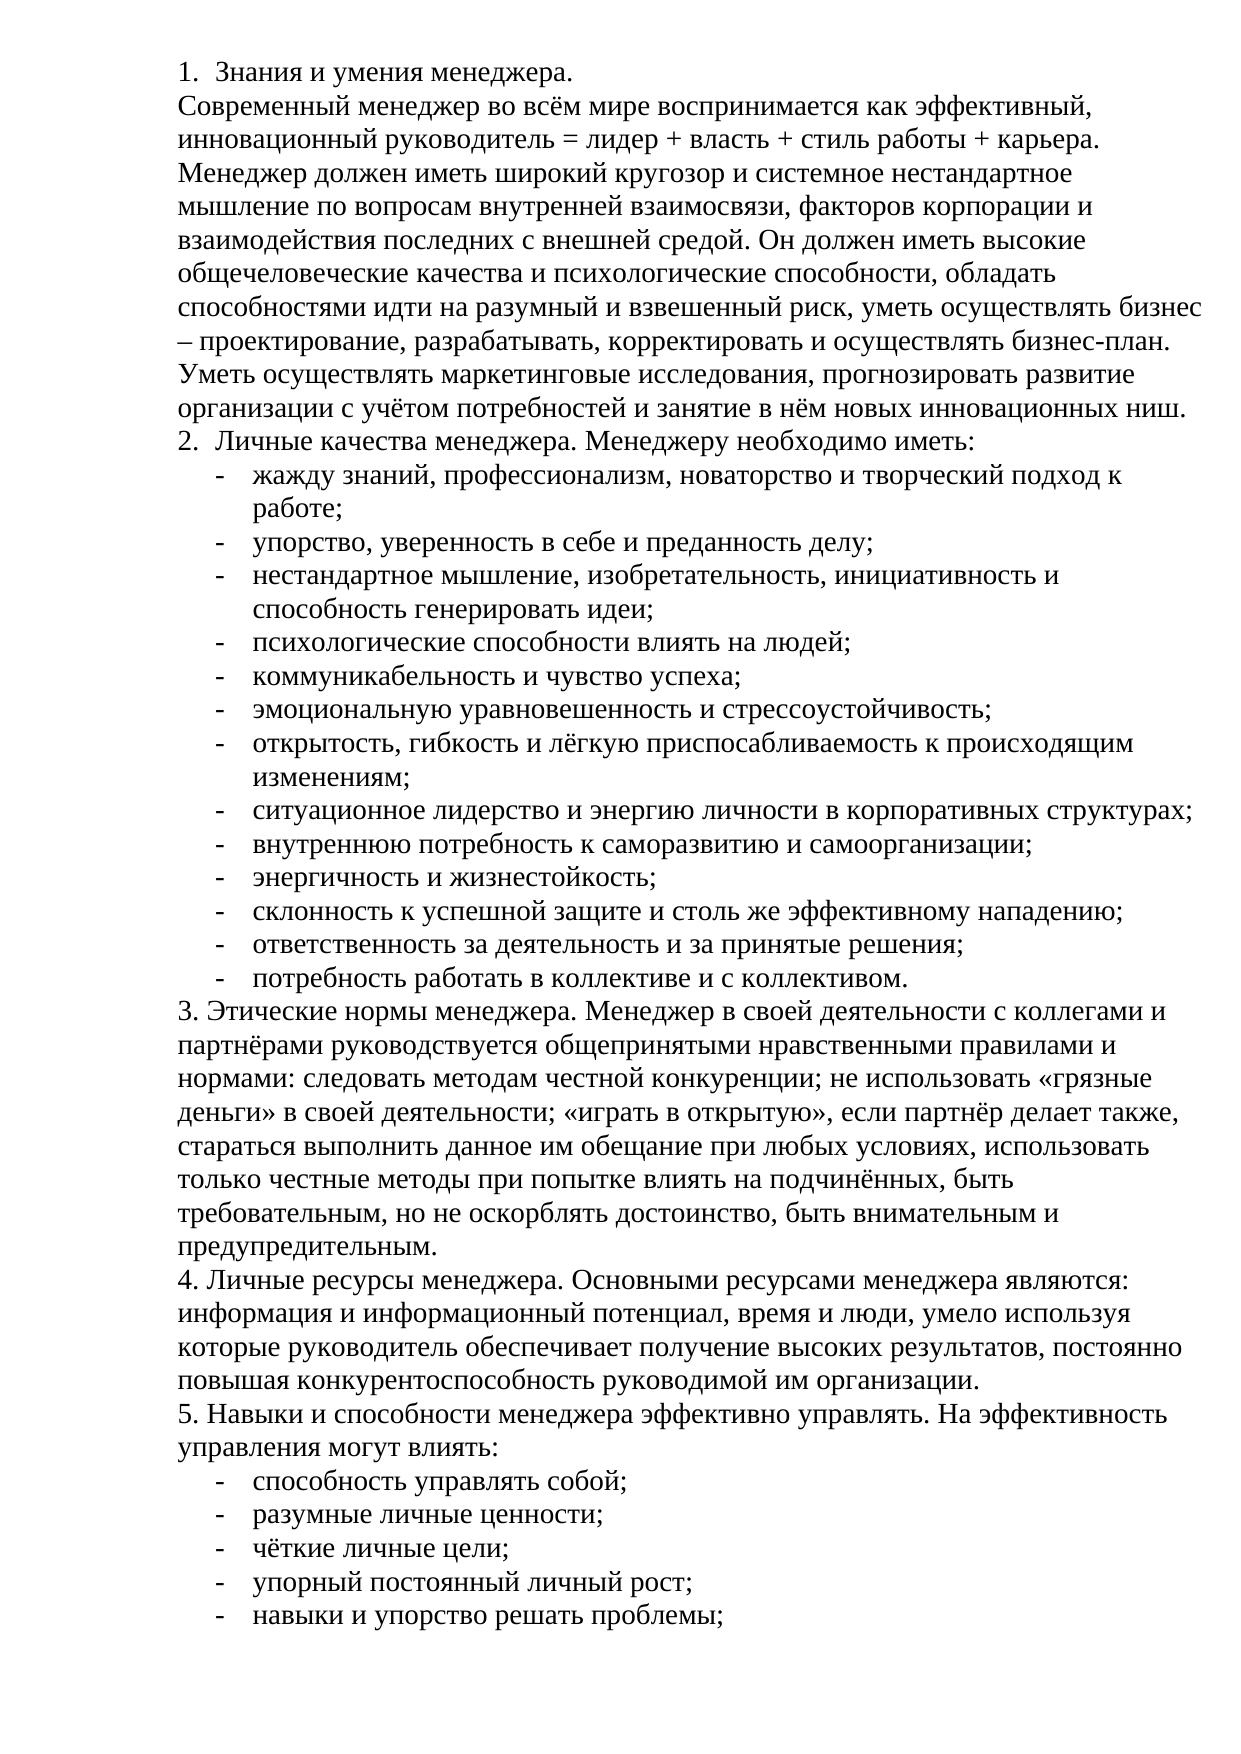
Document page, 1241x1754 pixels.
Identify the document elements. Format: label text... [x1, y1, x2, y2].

list навыки и упорство решать проблемы; [215, 1597, 1205, 1631]
text 3. Этические нормы менеджера. Менеджер в своей деятельности с коллегами и партнёрами руководствуется общепринятыми нравственными правилами и нормами: следовать методам честной конкуренции; не использовать «грязные деньги» в своей деятельности; «играть в открытую», если партнёр делает также, стараться выполнить данное им обещание при любых условиях, использовать только честные методы при попытке влиять на подчинённых, быть требовательным, но не оскорблять достоинство, быть внимательным и предупредительным. [177, 993, 1205, 1262]
list чёткие личные цели; [215, 1530, 1205, 1564]
list внутреннюю потребность к саморазвитию и самоорганизации; [215, 826, 1205, 859]
list упорство, уверенность в себе и преданность делу; [215, 524, 1205, 557]
list ситуационное лидерство и энергию личности в корпоративных структурах; [215, 792, 1205, 826]
list упорный постоянный личный рост; [215, 1564, 1205, 1597]
list энергичность и жизнестойкость; [215, 859, 1205, 893]
list склонность к успешной защите и столь же эффективному нападению; [215, 893, 1205, 926]
list жажду знаний, профессионализм, новаторство и творческий подход к работе; [215, 457, 1205, 524]
list эмоциональную уравновешенность и стрессоустойчивость; [215, 692, 1205, 725]
list Знания и умения менеджера. [177, 54, 1205, 88]
list ответственность за деятельность и за принятые решения; [215, 926, 1205, 960]
list коммуникабельность и чувство успеха; [215, 658, 1205, 692]
list открытость, гибкость и лёгкую приспосабливаемость к происходящим изменениям; [215, 725, 1205, 792]
list Личные качества менеджера. Менеджеру необходимо иметь: [177, 423, 1205, 457]
list психологические способности влиять на людей; [215, 624, 1205, 658]
text Современный менеджер во всём мире воспринимается как эффективный, инновационный руководитель = лидер + власть + стиль работы + карьера. Менеджер должен иметь широкий кругозор и системное нестандартное мышление по вопросам внутренней взаимосвязи, факторов корпорации и взаимодействия последних с внешней средой. Он должен иметь высокие общечеловеческие качества и психологические способности, обладать способностями идти на разумный и взвешенный риск, уметь осуществлять бизнес – проектирование, разрабатывать, корректировать и осуществлять бизнес-план. Уметь осуществлять маркетинговые исследования, прогнозировать развитие организации с учётом потребностей и занятие в нём новых инновационных ниш. [177, 88, 1205, 423]
list нестандартное мышление, изобретательность, инициативность и способность генерировать идеи; [215, 557, 1205, 624]
text 5. Навыки и способности менеджера эффективно управлять. На эффективность управления могут влиять: [177, 1396, 1205, 1463]
list разумные личные ценности; [215, 1497, 1205, 1530]
list потребность работать в коллективе и с коллективом. [215, 960, 1205, 993]
list способность управлять собой; [215, 1463, 1205, 1497]
text 4. Личные ресурсы менеджера. Основными ресурсами менеджера являются: информация и информационный потенциал, время и люди, умело используя которые руководитель обеспечивает получение высоких результатов, постоянно повышая конкурентоспособность руководимой им организации. [177, 1262, 1205, 1396]
